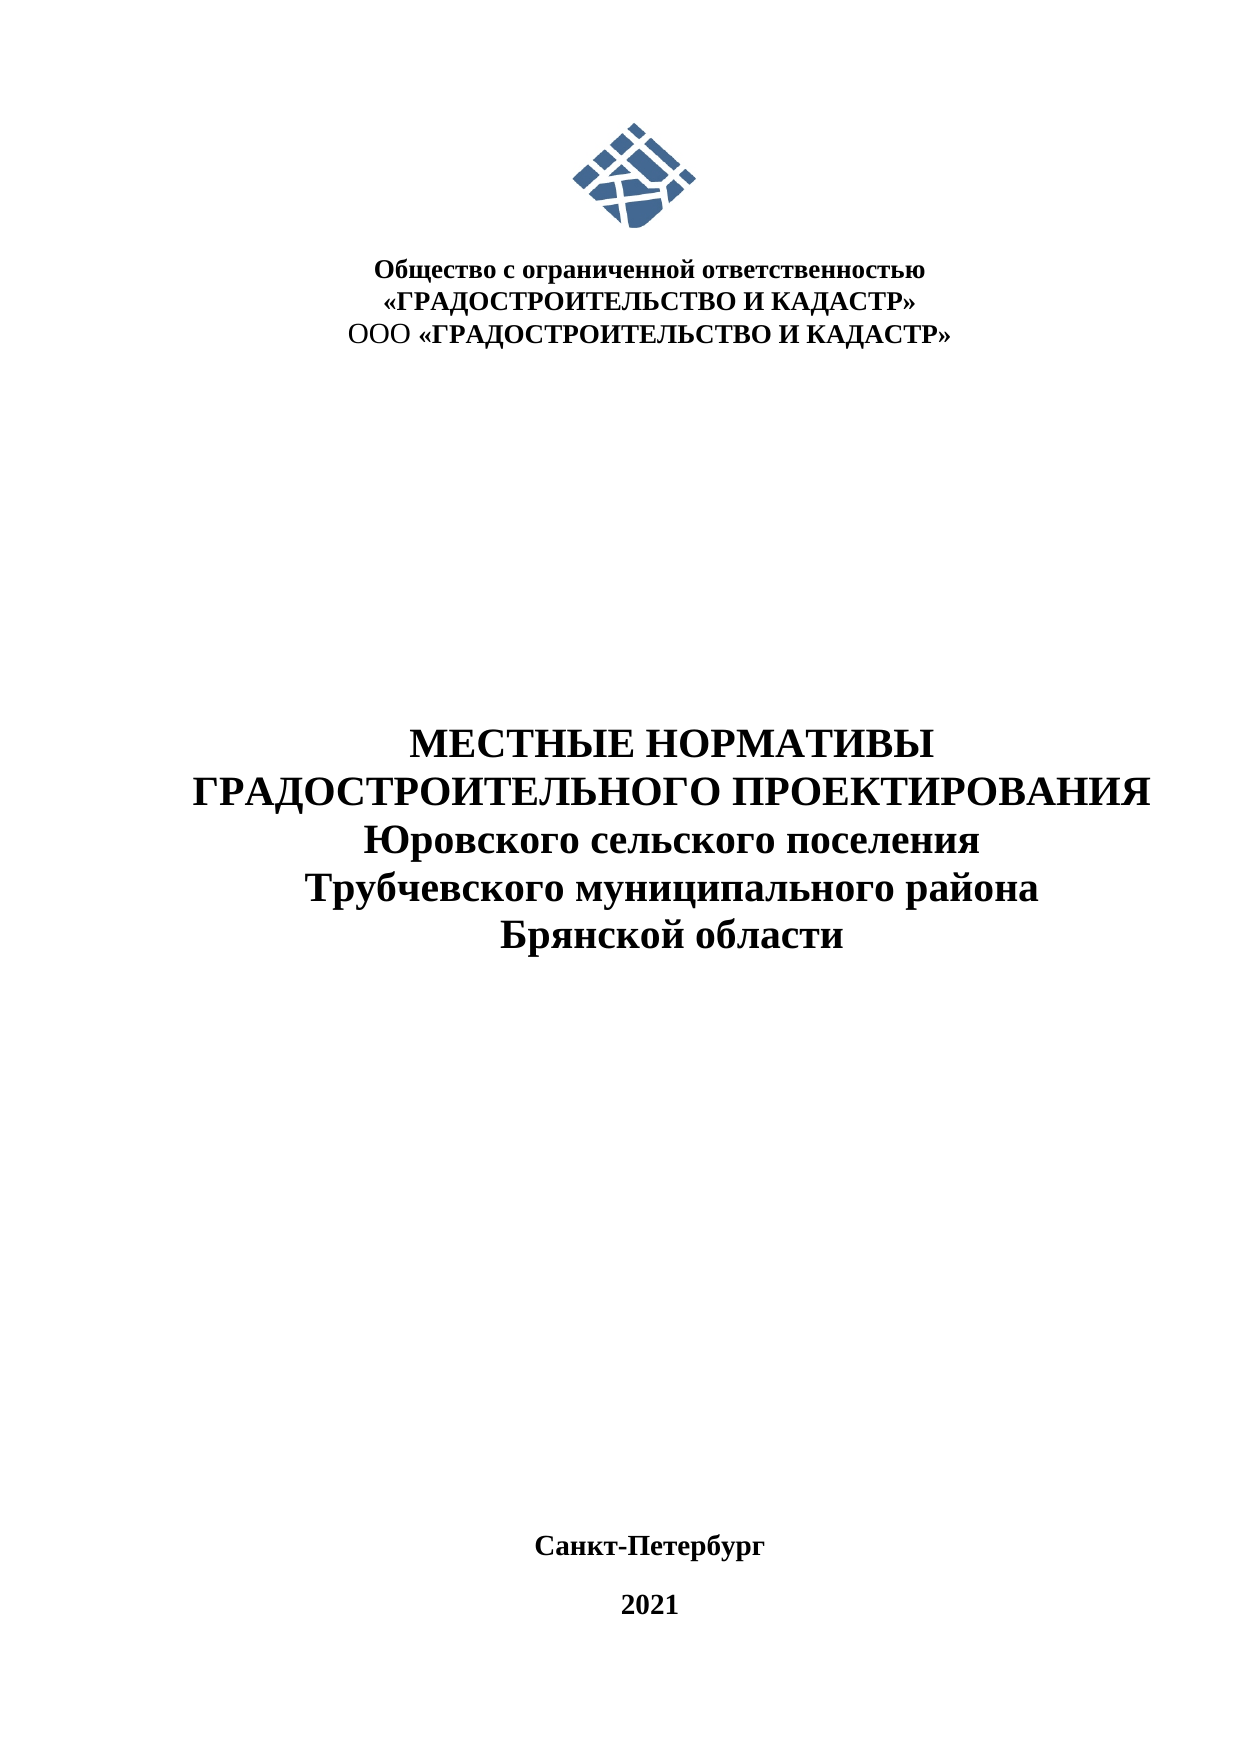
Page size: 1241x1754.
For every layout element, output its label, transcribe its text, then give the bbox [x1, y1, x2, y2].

text «ГРАДОСТРОИТЕЛЬСТВО И КАДАСТР» [148, 284, 1152, 316]
text Общество с ограниченной ответственностью [148, 253, 1152, 284]
text ООО «ГРАДОСТРОИТЕЛЬСТВО И КАДАСТР» [148, 316, 1152, 349]
text Санкт-Петербург [148, 1528, 1152, 1562]
picture [572, 122, 698, 229]
text 2021 [148, 1587, 1152, 1621]
text МЕСТНЫЕ НОРМАТИВЫ ГРАДОСТРОИТЕЛЬНОГО ПРОЕКТИРОВАНИЯ Юровского сельского поселения Трубчевского муниципального района [148, 718, 1196, 910]
text Брянской области [148, 910, 1196, 958]
